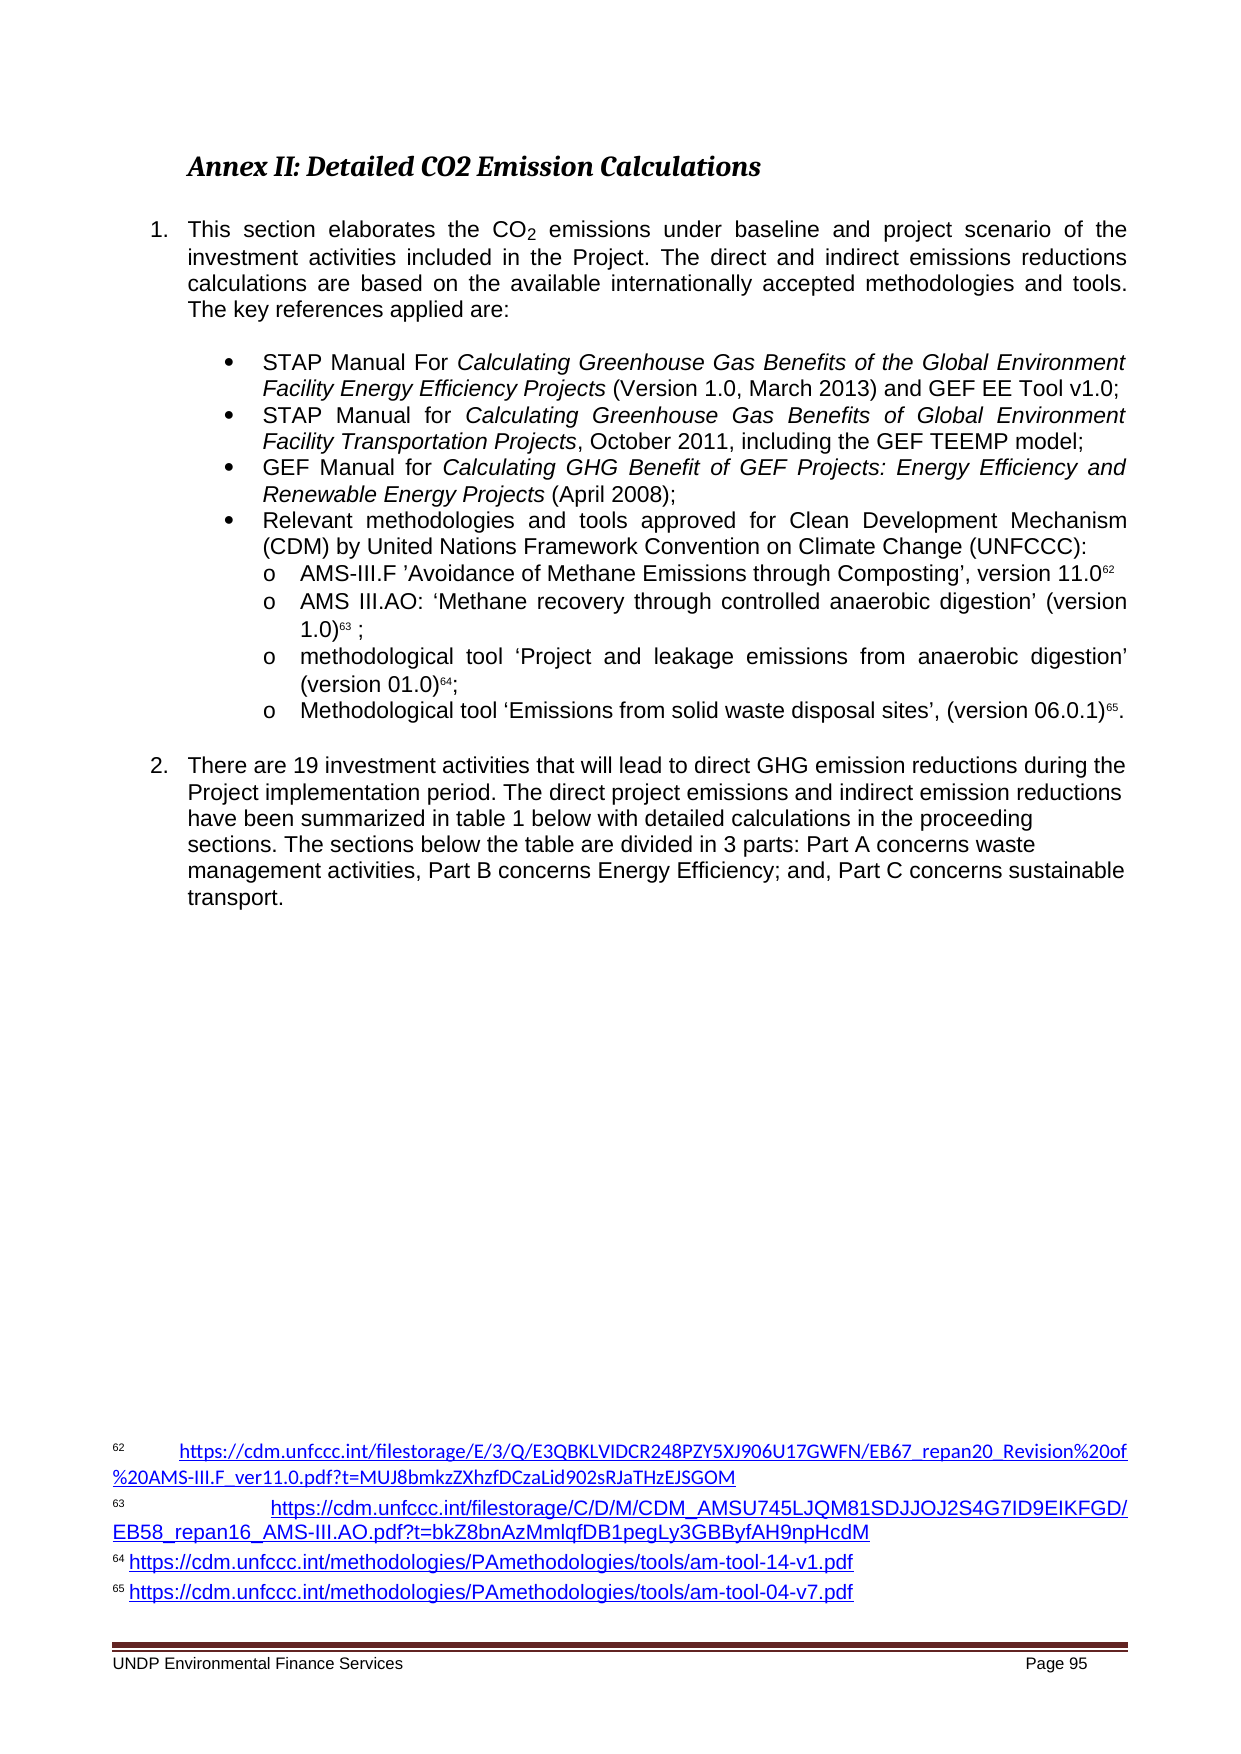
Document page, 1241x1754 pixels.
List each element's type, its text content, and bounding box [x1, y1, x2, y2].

list methodological tool ‘Project and leakage emissions from anaerobic digestion’ (version 01.0); [262, 643, 1128, 697]
list There are 19 investment activities that will lead to direct GHG emission reductions during the Project implementation period. The direct project emissions and indirect emission reductions have been summarized in table 1 below with detailed calculations in the proceeding sections. The sections below the table are divided in 3 parts: Part A concerns waste management activities, Part B concerns Energy Efficiency; and, Part C concerns sustainable transport. [150, 752, 1128, 910]
list AMS-III.F ’Avoidance of Methane Emissions through Composting’, version 11.0 [262, 560, 1128, 588]
list This section elaborates the CO2 emissions under baseline and project scenario of the investment activities included in the Project. The direct and indirect emissions reductions calculations are based on the available internationally accepted methodologies and tools. The key references applied are: [150, 210, 1128, 322]
list STAP Manual for Calculating Greenhouse Gas Benefits of Global Environment Facility Transportation Projects, October 2011, including the GEF TEEMP model; [225, 402, 1128, 454]
list Methodological tool ‘Emissions from solid waste disposal sites’, (version 06.0.1). [262, 697, 1128, 726]
list AMS III.AO: ‘Methane recovery through controlled anaerobic digestion’ (version 1.0) ; [262, 588, 1128, 643]
list GEF Manual for Calculating GHG Benefit of GEF Projects: Energy Efficiency and Renewable Energy Projects (April 2008); [225, 454, 1128, 507]
list STAP Manual For Calculating Greenhouse Gas Benefits of the Global Environment Facility Energy Efficiency Projects (Version 1.0, March 2013) and GEF EE Tool v1.0; [225, 349, 1128, 402]
subtitle Annex II: Detailed CO2 Emission Calculations [187, 150, 1128, 183]
list Relevant methodologies and tools approved for Clean Development Mechanism (CDM) by United Nations Framework Convention on Climate Change (UNFCCC): [225, 507, 1128, 560]
